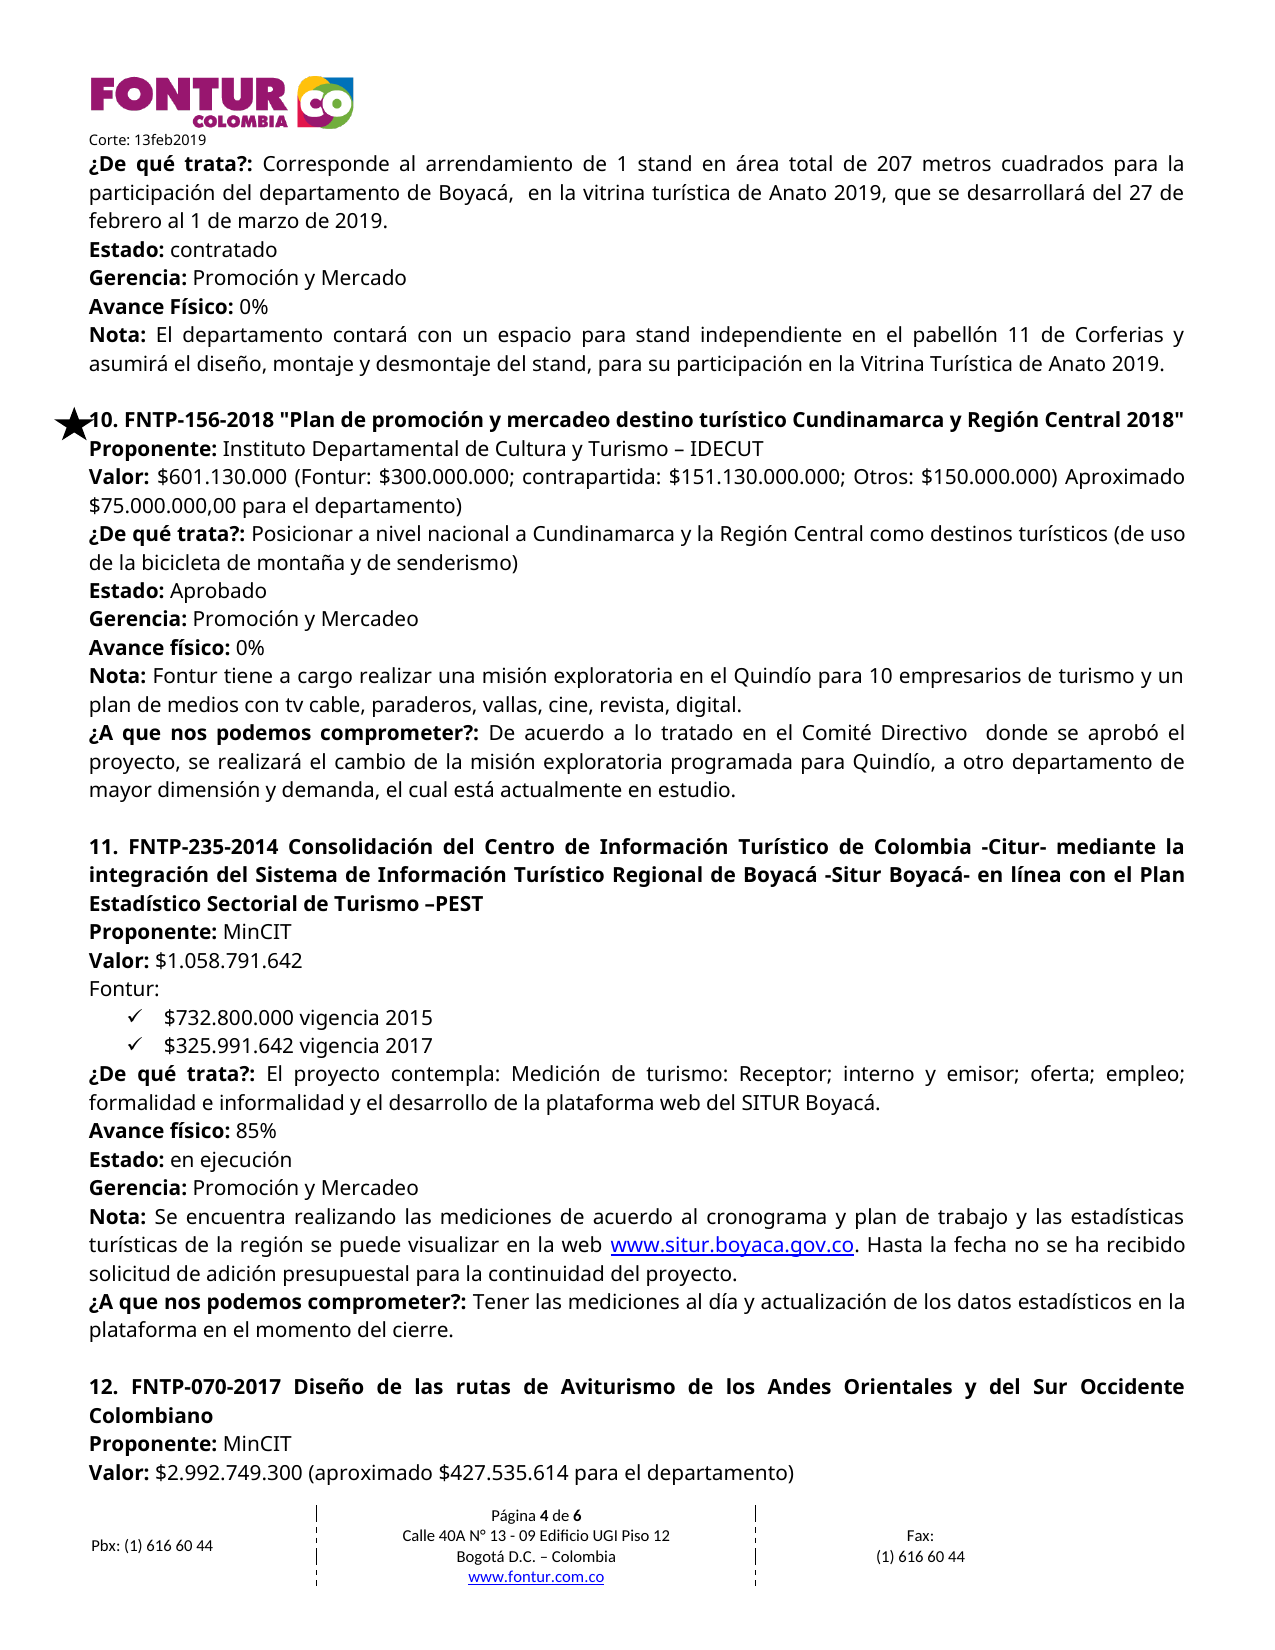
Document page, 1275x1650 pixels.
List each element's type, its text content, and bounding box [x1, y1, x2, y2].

text ¿De qué trata?: El proyecto contempla: Medición de turismo: Receptor; interno y emisor; oferta; empleo; formalidad e informalidad y el desarrollo de la plataforma web del SITUR Boyacá. [89, 1059, 1186, 1116]
text Avance físico: 0% [89, 633, 1186, 661]
list $732.800.000 vigencia 2015 [126, 1003, 1186, 1031]
text Proponente: MinCIT [89, 917, 1186, 946]
text Avance físico: 85% [89, 1116, 1186, 1145]
list 11. FNTP-235-2014 Consolidación del Centro de Información Turístico de Colombia -Citur- mediante la integración del Sistema de Información Turístico Regional de Boyacá -Situr Boyacá- en línea con el Plan Estadístico Sectorial de Turismo –PEST [89, 832, 1186, 917]
list 12. FNTP-070-2017 Diseño de las rutas de Aviturismo de los Andes Orientales y del Sur Occidente Colombiano [89, 1372, 1186, 1429]
text Proponente: Instituto Departamental de Cultura y Turismo – IDECUT [89, 434, 1186, 462]
text Gerencia: Promoción y Mercado [89, 263, 1186, 292]
text ¿De qué trata?: Posicionar a nivel nacional a Cundinamarca y la Región Central como destinos turísticos (de uso de la bicicleta de montaña y de senderismo) [89, 519, 1186, 576]
list $325.991.642 vigencia 2017 [126, 1031, 1186, 1059]
text Gerencia: Promoción y Mercadeo [89, 604, 1186, 633]
text Valor: $2.992.749.300 (aproximado $427.535.614 para el departamento) [89, 1458, 1186, 1486]
text Estado: Aprobado [89, 576, 1186, 604]
text Valor: $601.130.000 (Fontur: $300.000.000; contrapartida: $151.130.000.000; Otros: $150.000.000) Aproximado $75.000.000,00 para el departamento) [89, 462, 1186, 519]
text Nota: El departamento contará con un espacio para stand independiente en el pabellón 11 de Corferias y asumirá el diseño, montaje y desmontaje del stand, para su participación en la Vitrina Turística de Anato 2019. [89, 320, 1186, 377]
text Nota: Se encuentra realizando las mediciones de acuerdo al cronograma y plan de trabajo y las estadísticas turísticas de la región se puede visualizar en la web www.situr.boyaca.gov.co. Hasta la fecha no se ha recibido solicitud de adición presupuestal para la continuidad del proyecto. [89, 1202, 1186, 1287]
text Estado: en ejecución [89, 1145, 1186, 1173]
text Avance Físico: 0% [89, 292, 1186, 320]
text ¿A que nos podemos comprometer?: Tener las mediciones al día y actualización de los datos estadísticos en la plataforma en el momento del cierre. [89, 1287, 1186, 1344]
text Nota: Fontur tiene a cargo realizar una misión exploratoria en el Quindío para 10 empresarios de turismo y un plan de medios con tv cable, paraderos, vallas, cine, revista, digital. [89, 661, 1186, 718]
list 10. FNTP-156-2018 "Plan de promoción y mercadeo destino turístico Cundinamarca y Región Central 2018" [89, 406, 1186, 434]
text Estado: contratado [89, 235, 1186, 263]
text ¿De qué trata?: Corresponde al arrendamiento de 1 stand en área total de 207 metros cuadrados para la participación del departamento de Boyacá, en la vitrina turística de Anato 2019, que se desarrollará del 27 de febrero al 1 de marzo de 2019. [89, 149, 1186, 235]
picture [88, 73, 355, 130]
text Proponente: MinCIT [89, 1429, 1186, 1458]
text ¿A que nos podemos comprometer?: De acuerdo a lo tratado en el Comité Directivo donde se aprobó el proyecto, se realizará el cambio de la misión exploratoria programada para Quindío, a otro departamento de mayor dimensión y demanda, el cual está actualmente en estudio. [89, 718, 1186, 804]
text Fontur: [89, 974, 1186, 1003]
text Valor: $1.058.791.642 [89, 946, 1186, 974]
text Gerencia: Promoción y Mercadeo [89, 1173, 1186, 1202]
